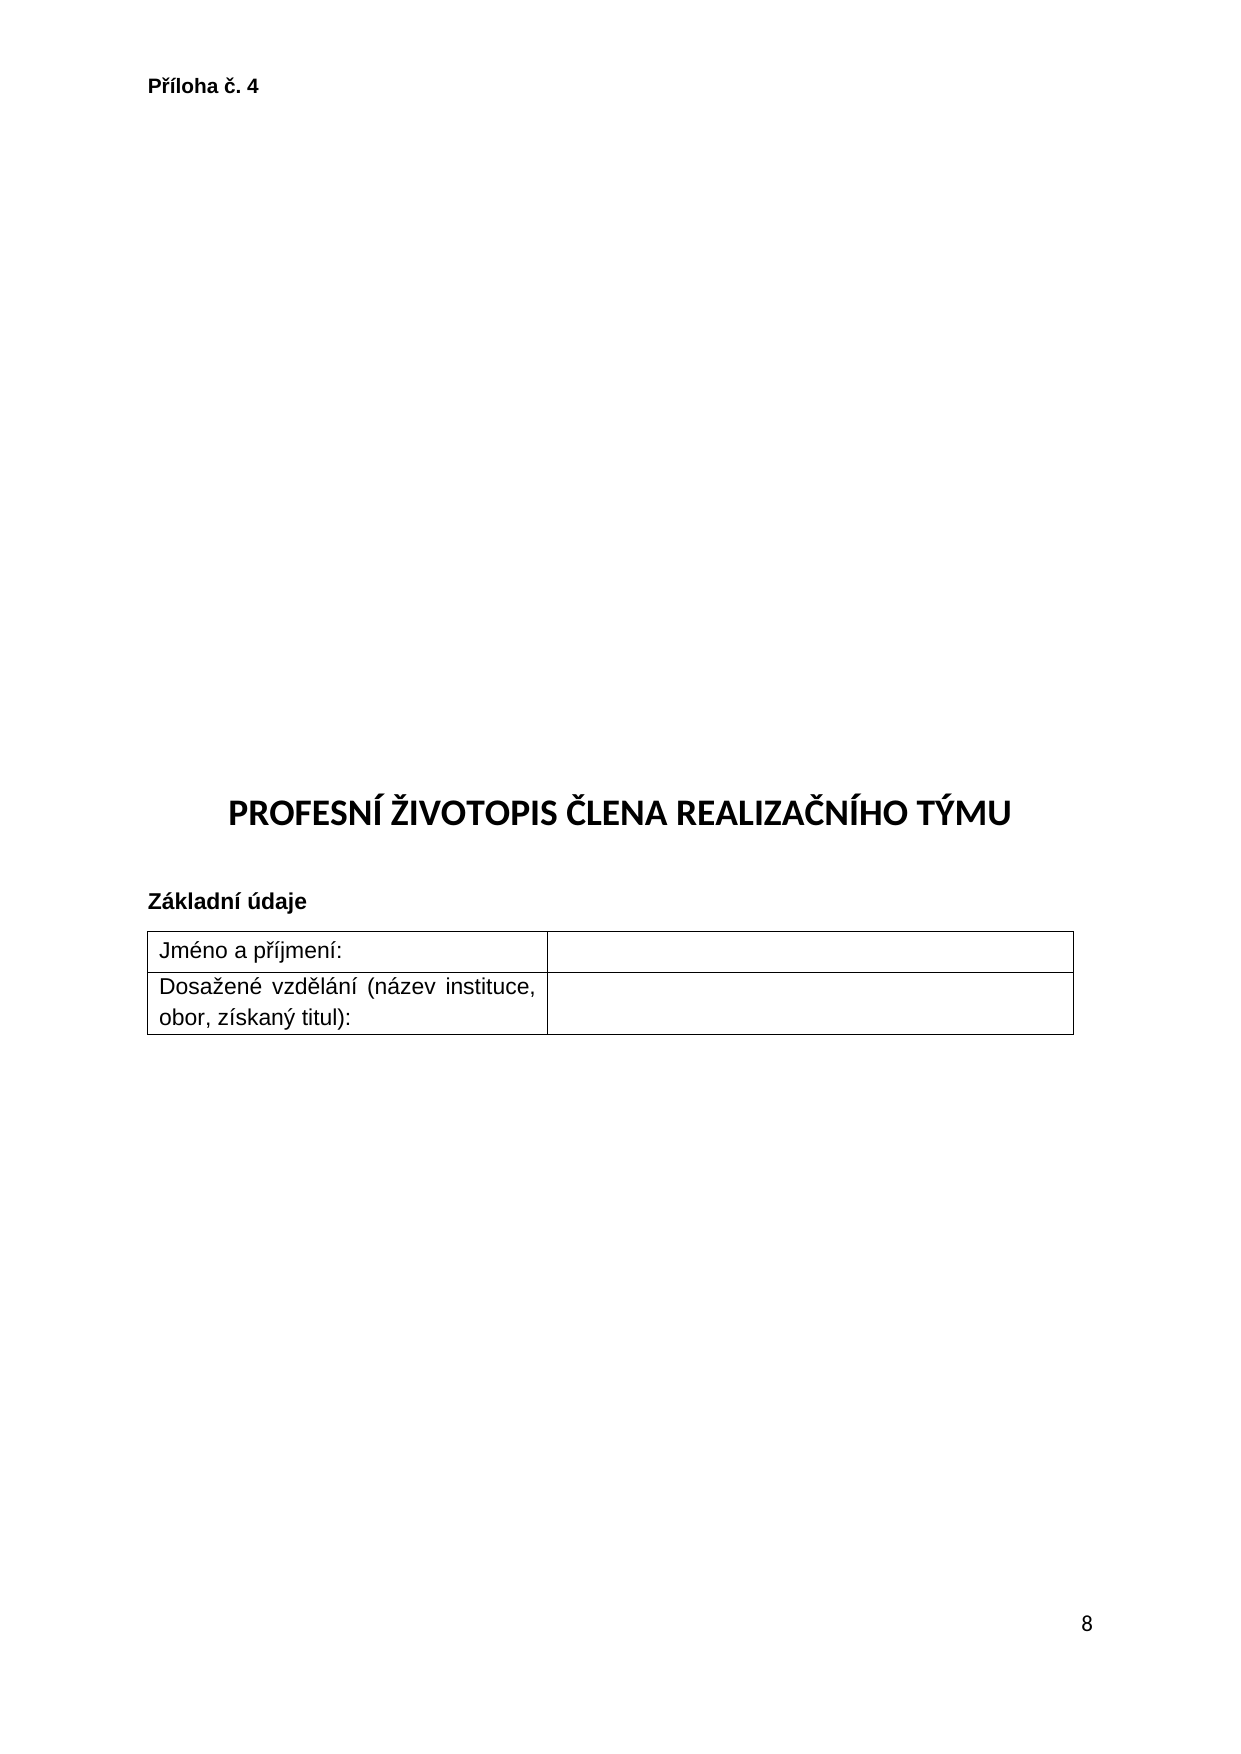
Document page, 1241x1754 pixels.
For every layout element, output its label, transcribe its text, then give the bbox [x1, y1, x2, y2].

table_cell [548, 973, 1073, 1033]
table_header Jméno a příjmení: [148, 932, 547, 972]
text Základní údaje [148, 888, 1093, 914]
table_cell Dosažené vzdělání (název instituce, obor, získaný titul): [148, 973, 547, 1033]
text PROFESNÍ ŽIVOTOPIS ČLENA REALIZAČNÍHO TÝMU [148, 789, 1093, 835]
table_header [548, 932, 1073, 972]
